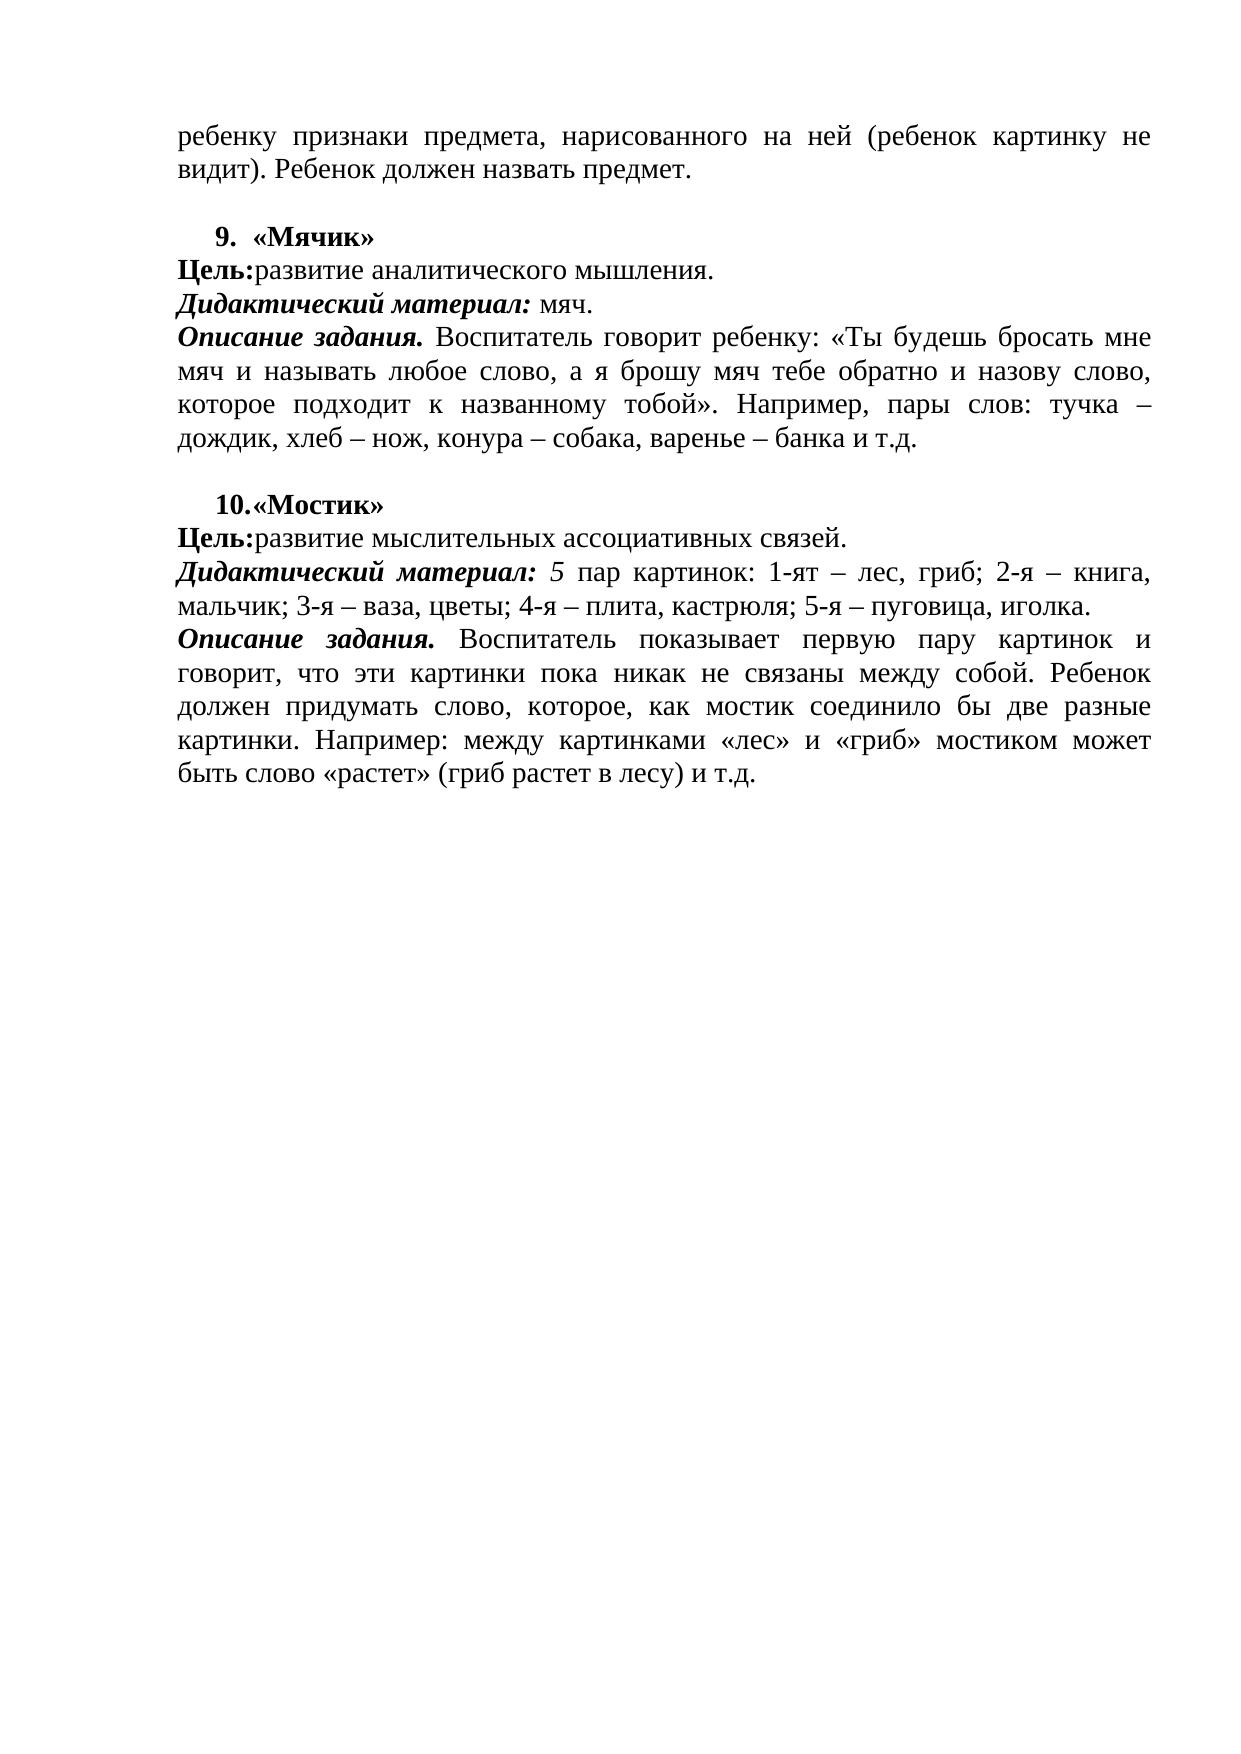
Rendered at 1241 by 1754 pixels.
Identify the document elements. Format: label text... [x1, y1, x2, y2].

text Описание задания. Воспитатель показывает первую пару картинок и говорит, что эти картинки пока никак не связаны между собой. Ребенок должен придумать слово, которое, как мостик соединило бы две разные картинки. Например: между картинками «лес» и «гриб» мостиком может быть слово «растет» (гриб растет в лесу) и т.д. [177, 621, 1152, 789]
text Цель:развитие мыслительных ассоциативных связей. [177, 521, 1152, 554]
text Цель:развитие аналитического мышления. [177, 252, 1152, 286]
list «Мостик» [215, 487, 1152, 521]
list «Мячик» [215, 219, 1152, 252]
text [177, 118, 1152, 185]
text Дидактический материал: 5 пар картинок: 1-ят – лес, гриб; 2-я – книга, мальчик; 3-я – ваза, цветы; 4-я – плита, кастрюля; 5-я – пуговица, иголка. [177, 554, 1152, 621]
text Дидактический материал: мяч. [177, 286, 1152, 319]
text Описание задания. Воспитатель говорит ребенку: «Ты будешь бросать мне мяч и называть любое слово, а я брошу мяч тебе обратно и назову слово, которое подходит к названному тобой». Например, пары слов: тучка – дождик, хлеб – нож, конура – собака, варенье – банка и т.д. [177, 319, 1152, 453]
